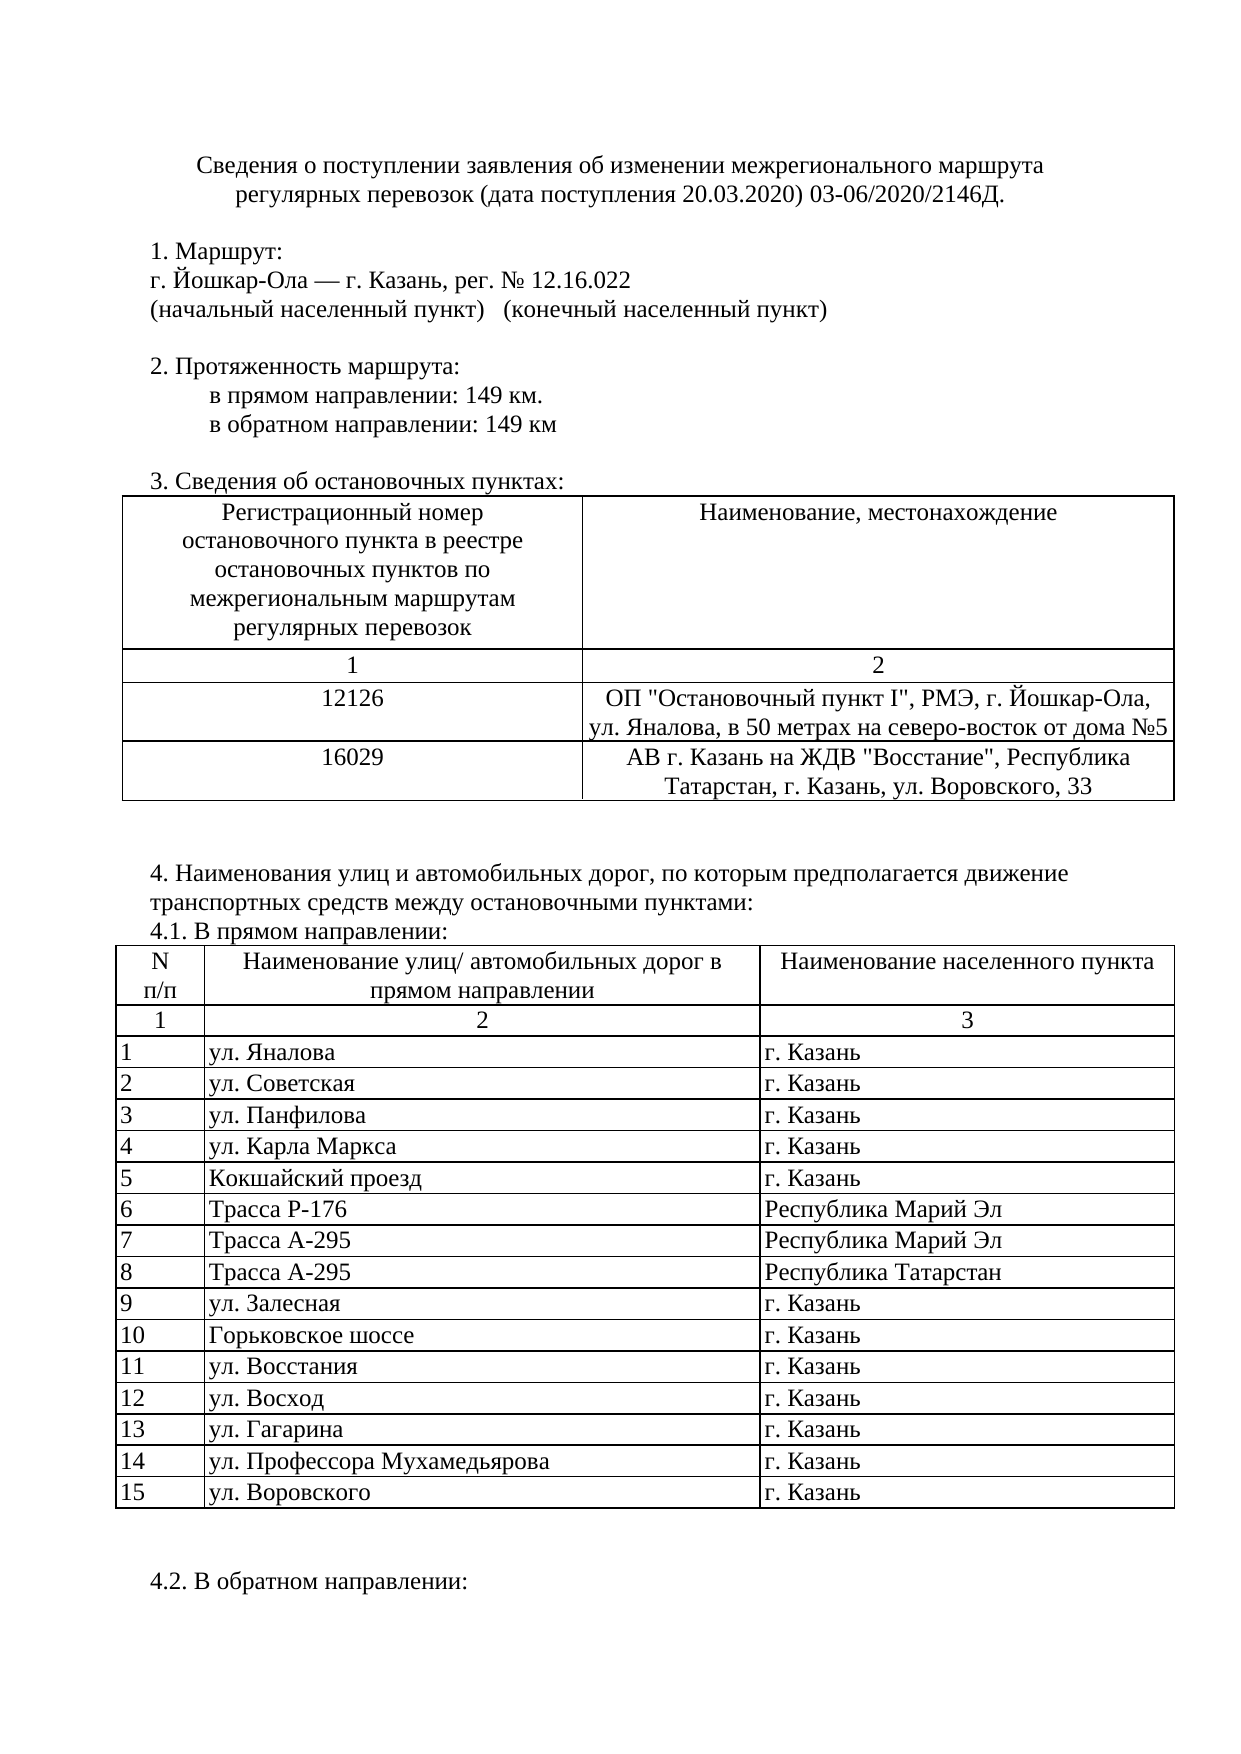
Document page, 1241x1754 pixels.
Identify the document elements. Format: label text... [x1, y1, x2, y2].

table_cell 12126 [123, 683, 582, 740]
table_cell 2 [117, 1068, 204, 1098]
table_cell г. Казань [761, 1068, 1174, 1098]
table_cell 12 [117, 1383, 204, 1413]
table_cell г. Казань [761, 1163, 1174, 1193]
text 4.1. В прямом направлении: [150, 916, 1090, 945]
table_cell Республика Марий Эл [761, 1194, 1174, 1224]
table_cell г. Казань [761, 1131, 1174, 1161]
table_cell 8 [117, 1257, 204, 1287]
table_cell г. Казань [761, 1320, 1174, 1350]
text г. Йошкар-Ола — г. Казань, рег. № 12.16.022 [150, 265, 1090, 294]
text (начальный населенный пункт) (конечный населенный пункт) [150, 294, 1090, 322]
table_cell ул. Яналова [205, 1037, 759, 1067]
table_cell ул. Воровского [205, 1477, 759, 1507]
table_cell Республика Татарстан [761, 1257, 1174, 1287]
table_cell 15 [117, 1477, 204, 1507]
table_cell ул. Гагарина [205, 1415, 759, 1444]
table_cell 6 [117, 1194, 204, 1224]
table_cell г. Казань [761, 1383, 1174, 1413]
table_header Наименование населенного пункта [761, 946, 1174, 1004]
table_cell 9 [117, 1289, 204, 1318]
table_cell 2 [583, 650, 1173, 681]
text Сведения о поступлении заявления об изменении межрегионального маршрута регулярных перевозок (дата поступления 20.03.2020) 03-06/2020/2146Д. [150, 150, 1090, 207]
table_cell 13 [117, 1415, 204, 1444]
table_cell 10 [117, 1320, 204, 1350]
text 2. Протяженность маршрута: [150, 351, 1090, 380]
table_cell 3 [761, 1006, 1174, 1035]
table_cell 1 [117, 1037, 204, 1067]
table_cell АВ г. Казань на ЖДВ "Восстание", Республика Татарстан, г. Казань, ул. Воровского, 33 [583, 742, 1173, 799]
text 4.2. В обратном направлении: [150, 1566, 1090, 1595]
table_cell Республика Марий Эл [761, 1226, 1174, 1256]
table_header Наименование улиц/ автомобильных дорог в прямом направлении [205, 946, 759, 1004]
table_cell ул. Залесная [205, 1289, 759, 1318]
table_cell ул. Профессора Мухамедьярова [205, 1446, 759, 1476]
table_cell 11 [117, 1352, 204, 1381]
table_cell Кокшайский проезд [205, 1163, 759, 1193]
table_cell г. Казань [761, 1037, 1174, 1067]
table_cell Трасса Р-176 [205, 1194, 759, 1224]
table_cell г. Казань [761, 1352, 1174, 1381]
table_cell г. Казань [761, 1477, 1174, 1507]
table_cell Трасса А-295 [205, 1257, 759, 1287]
table_header N п/п [117, 946, 204, 1004]
table_cell Горьковское шоссе [205, 1320, 759, 1350]
table_cell 2 [205, 1006, 759, 1035]
table_cell 1 [117, 1006, 204, 1035]
table_cell 4 [117, 1131, 204, 1161]
text в прямом направлении: 149 км. [150, 380, 1090, 409]
table_cell г. Казань [761, 1415, 1174, 1444]
table_cell 3 [117, 1100, 204, 1130]
table_cell 14 [117, 1446, 204, 1476]
table_cell ул. Карла Маркса [205, 1131, 759, 1161]
text в обратном направлении: 149 км [150, 409, 1090, 437]
table_cell ул. Восход [205, 1383, 759, 1413]
table_cell 5 [117, 1163, 204, 1193]
table_header Регистрационный номер остановочного пункта в реестре остановочных пунктов по межрегиональным маршрутам регулярных перевозок [123, 497, 582, 648]
text 3. Сведения об остановочных пунктах: [150, 466, 1090, 495]
table_cell г. Казань [761, 1100, 1174, 1130]
table_cell 7 [117, 1226, 204, 1256]
table_cell ул. Восстания [205, 1352, 759, 1381]
table_cell ОП "Остановочный пункт I", РМЭ, г. Йошкар-Ола, ул. Яналова, в 50 метрах на северо-восток от дома №5 [583, 683, 1173, 740]
table_cell 1 [123, 650, 582, 681]
table_cell 16029 [123, 742, 582, 799]
table_cell Трасса А-295 [205, 1226, 759, 1256]
text 4. Наименования улиц и автомобильных дорог, по которым предполагается движение транспортных средств между остановочными пунктами: [150, 858, 1090, 916]
table_cell ул. Советская [205, 1068, 759, 1098]
table_header Наименование, местонахождение [583, 497, 1173, 648]
table_cell г. Казань [761, 1446, 1174, 1476]
text 1. Маршрут: [150, 236, 1090, 265]
table_cell г. Казань [761, 1289, 1174, 1318]
table_cell ул. Панфилова [205, 1100, 759, 1130]
